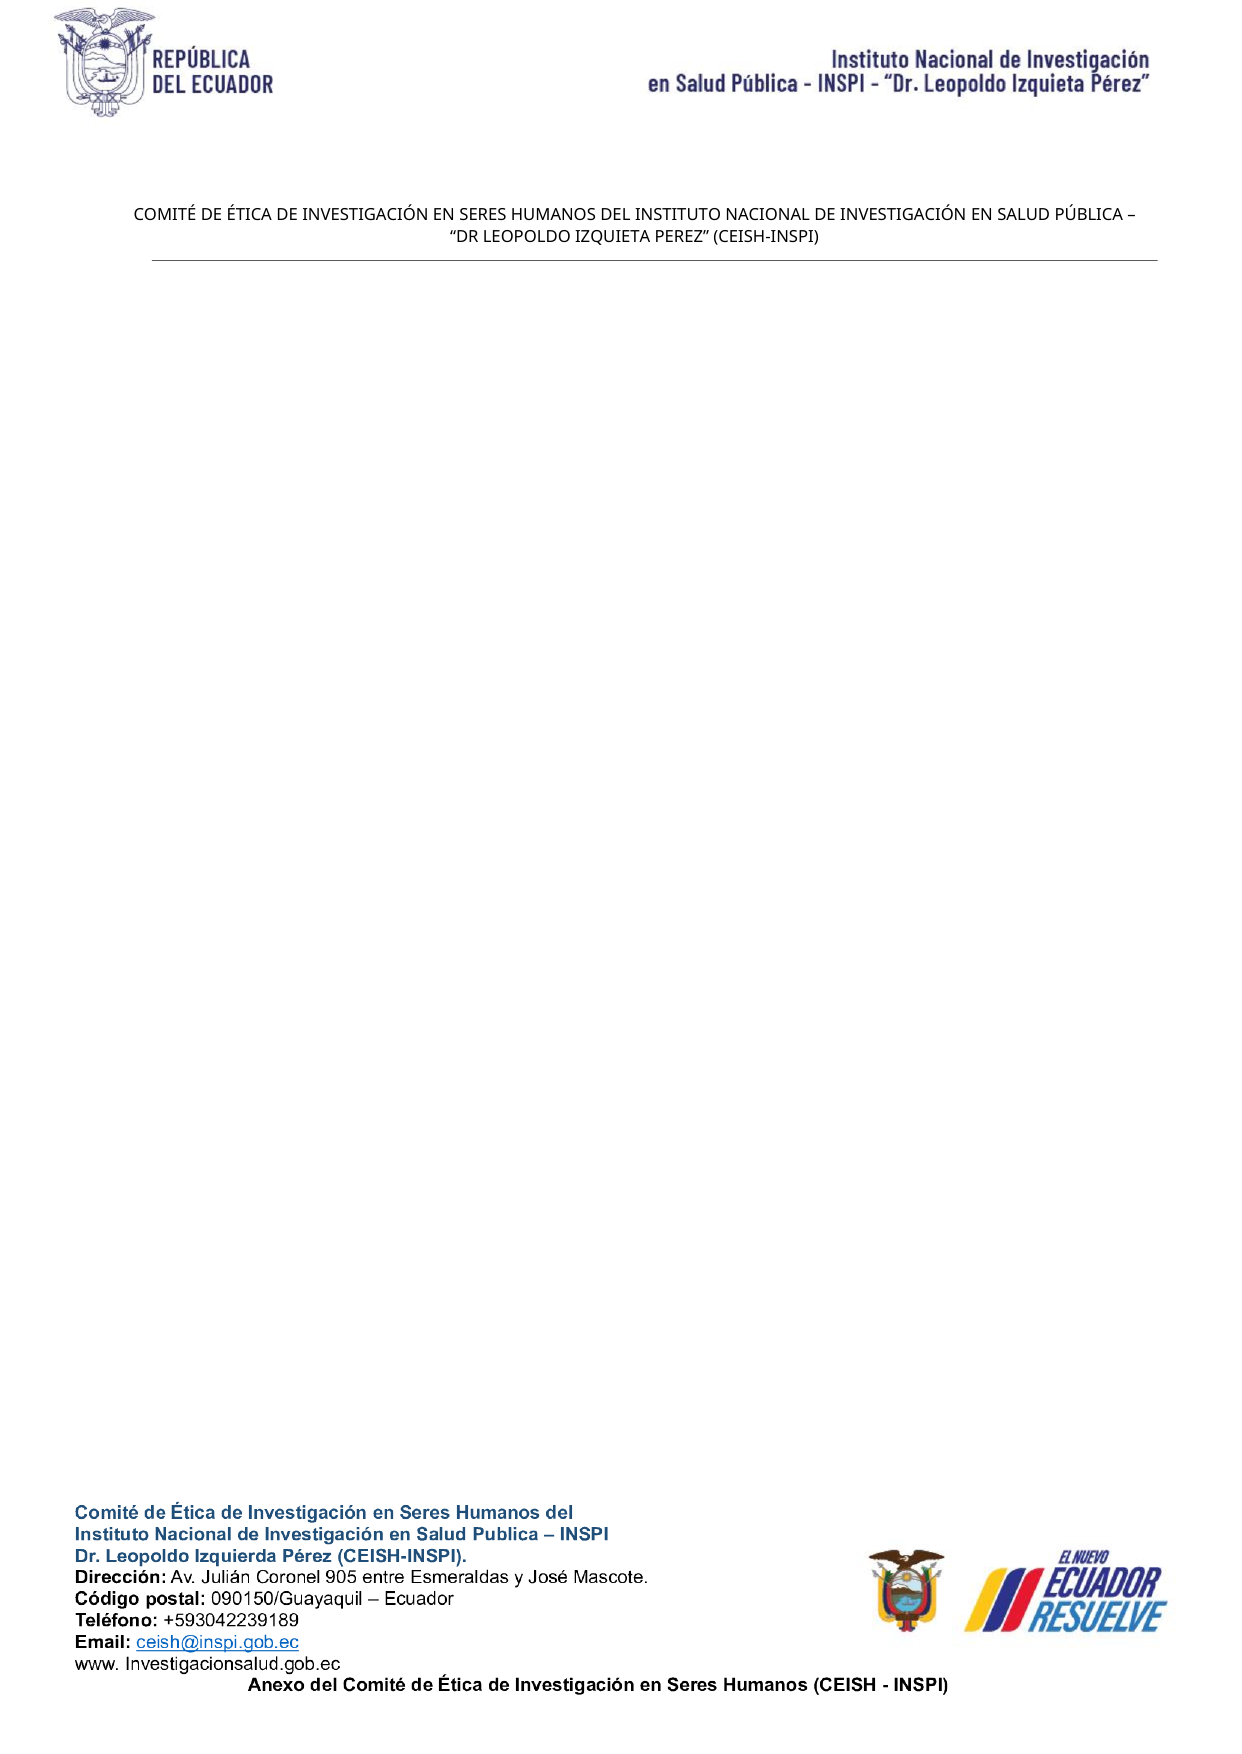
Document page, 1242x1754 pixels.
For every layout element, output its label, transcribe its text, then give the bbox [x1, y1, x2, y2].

text COMITÉ DE ÉTICA DE INVESTIGACIÓN EN SERES HUMANOS DEL INSTITUTO NACIONAL DE INVESTIGACIÓN EN SALUD PÚBLICA – “DR LEOPOLDO IZQUIETA PEREZ” (CEISH-INSPI) [129, 202, 1139, 248]
picture [49, 0, 1176, 1695]
